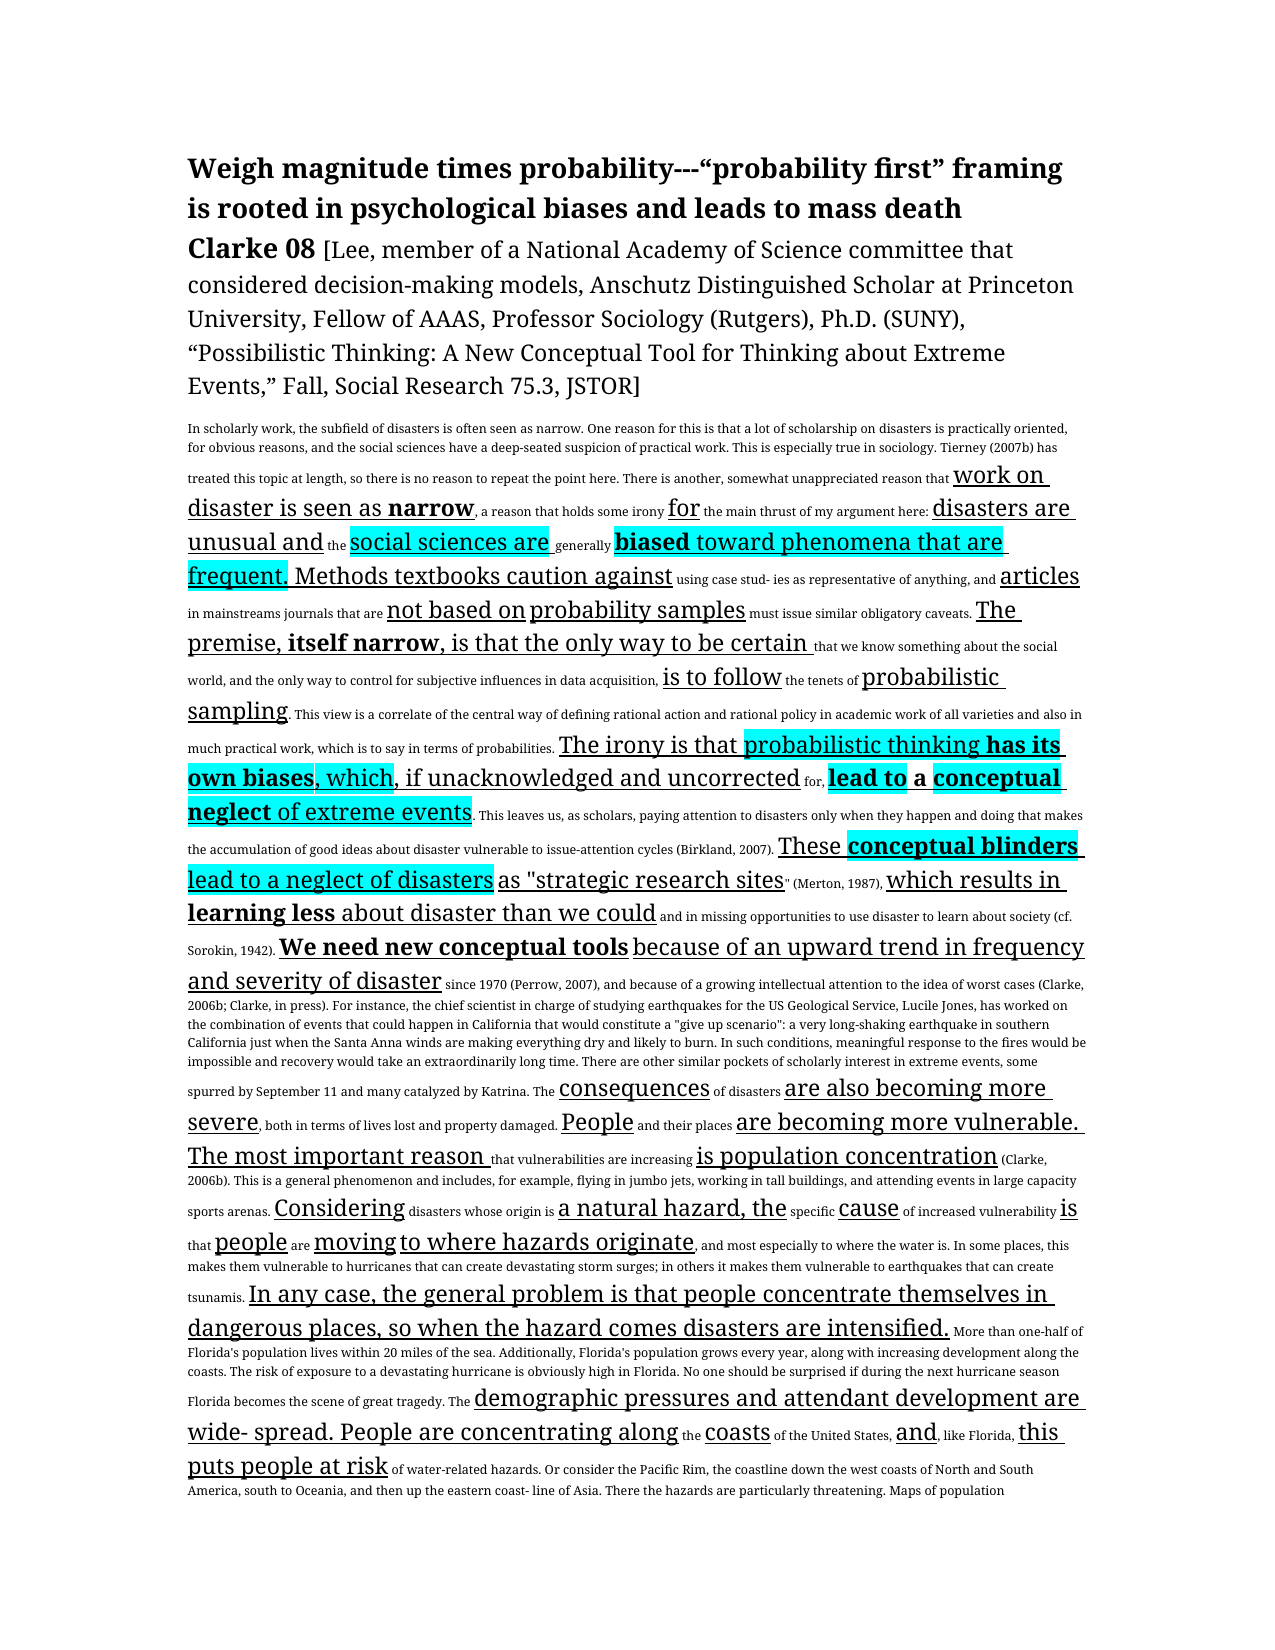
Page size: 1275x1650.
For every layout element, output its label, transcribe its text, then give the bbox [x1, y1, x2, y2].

text Clarke 08 [Lee, member of a National Academy of Science committee that considered decision-making models, Anschutz Distinguished Scholar at Princeton University, Fellow of AAAS, Professor Sociology (Rutgers), Ph.D. (SUNY), “Possibilistic Thinking: A New Conceptual Tool for Thinking about Extreme Events,” Fall, Social Research 75.3, JSTOR] [187, 229, 1087, 401]
subtitle Weigh magnitude times probability---“probability first” framing is rooted in psychological biases and leads to mass death [187, 150, 1087, 227]
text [187, 421, 1087, 1499]
